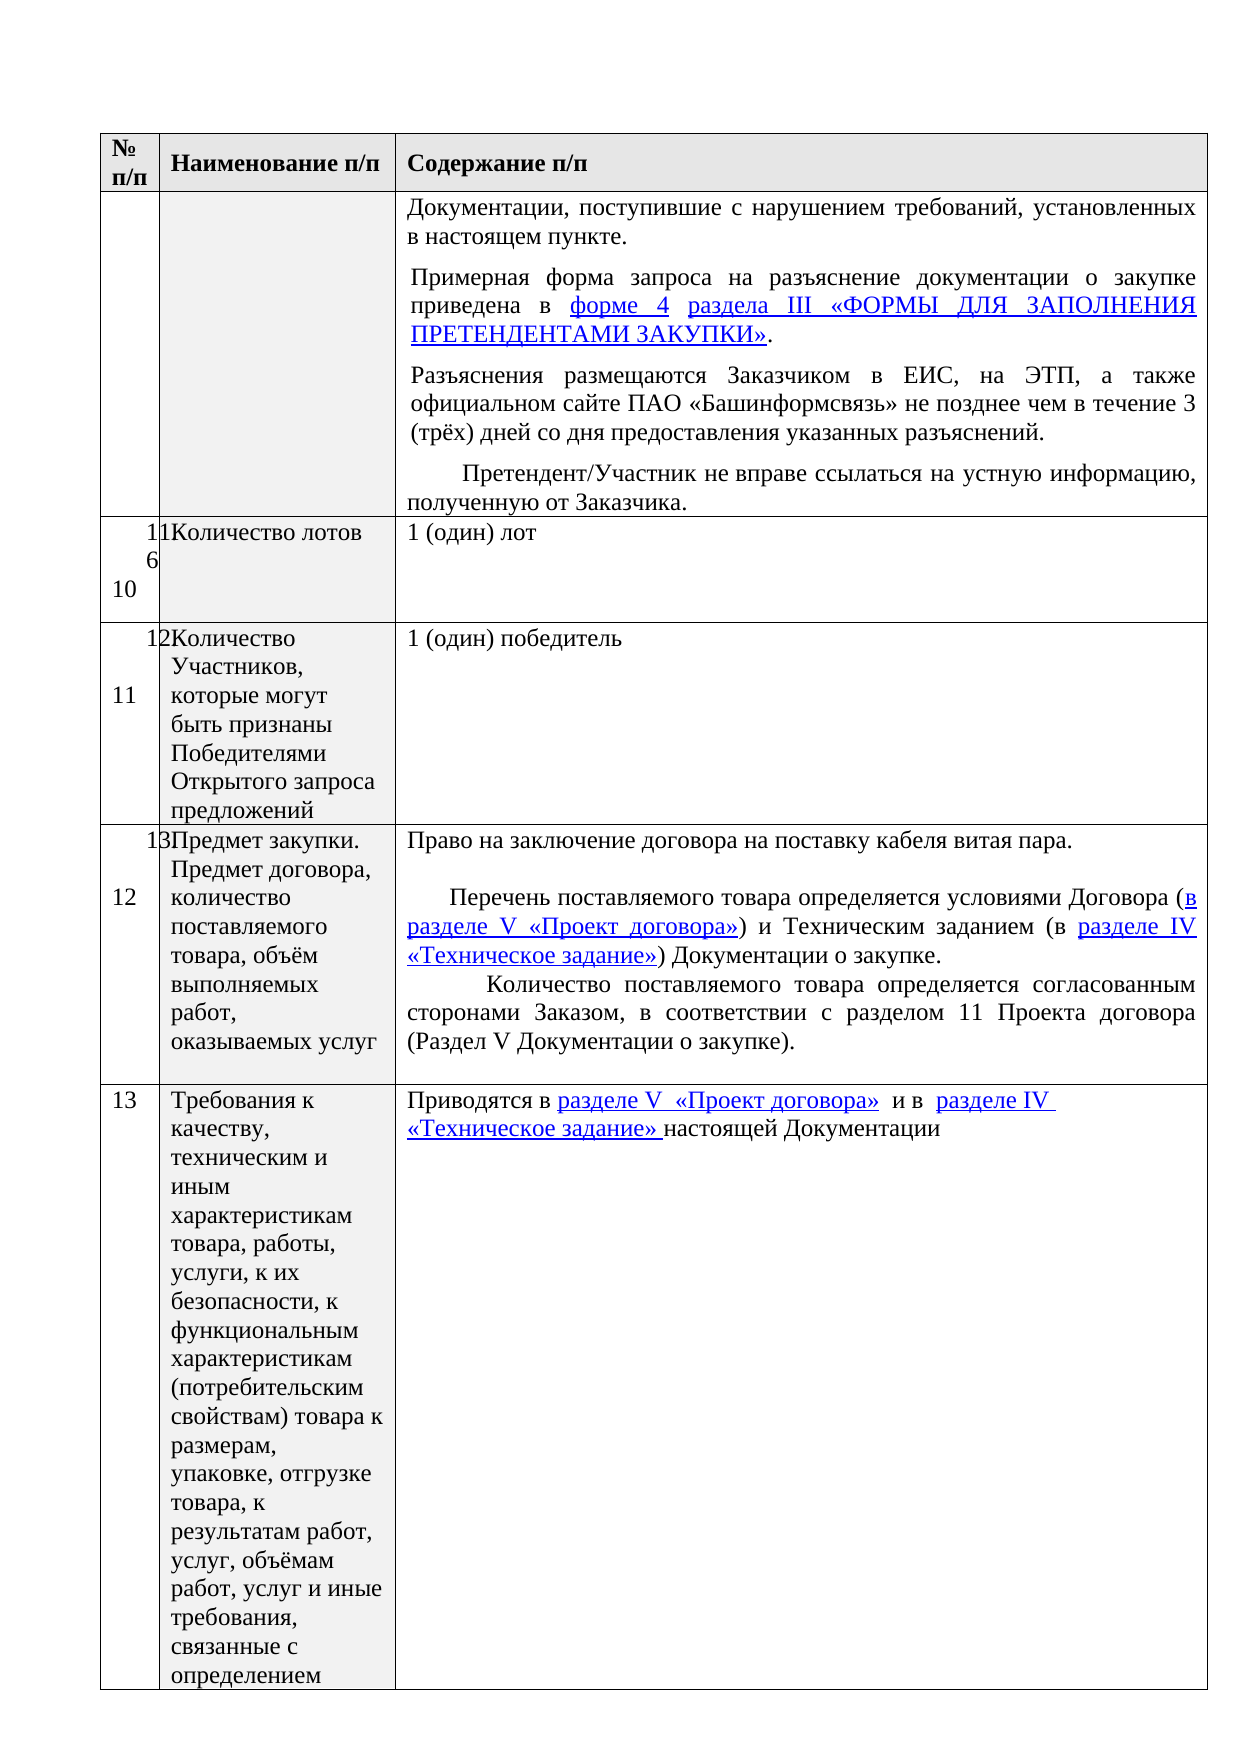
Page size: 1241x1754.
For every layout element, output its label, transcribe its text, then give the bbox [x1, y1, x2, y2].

table_header Наименование п/п [160, 134, 395, 191]
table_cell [396, 192, 1207, 516]
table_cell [160, 1085, 395, 1688]
table_cell 1 (один) победитель [396, 623, 1207, 824]
table_cell 1 (один) лот [396, 517, 1207, 622]
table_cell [396, 1085, 1207, 1688]
table_cell 6 10 [101, 517, 159, 622]
table_cell Право на заключение договора на поставку кабеля витая пара. Перечень поставляемого товара определяется условиями Договора (в разделе V «Проект договора») и Техническим заданием (в разделе IV «Техническое задание») Документации о закупке. Количество поставляемого товара определяется согласованным сторонами Заказом, в соответствии с разделом 11 Проекта договора (Раздел V Документации о закупке). [396, 825, 1207, 1084]
table_cell 9 [101, 192, 159, 516]
table_cell 12 [101, 825, 159, 1084]
table_cell Количество лотов [160, 517, 395, 622]
table_cell 11 [101, 623, 159, 824]
table_cell Предмет закупки. Предмет договора, количество поставляемого товара, объём выполняемых работ, оказываемых услуг [160, 825, 395, 1084]
table_header Содержание п/п [396, 134, 1207, 191]
table_cell Количество Участников, которые могут быть признаны Победителями Открытого запроса предложений [160, 623, 395, 824]
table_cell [160, 192, 395, 516]
table_header № п/п [101, 134, 159, 191]
table_cell 13 [101, 1085, 159, 1688]
